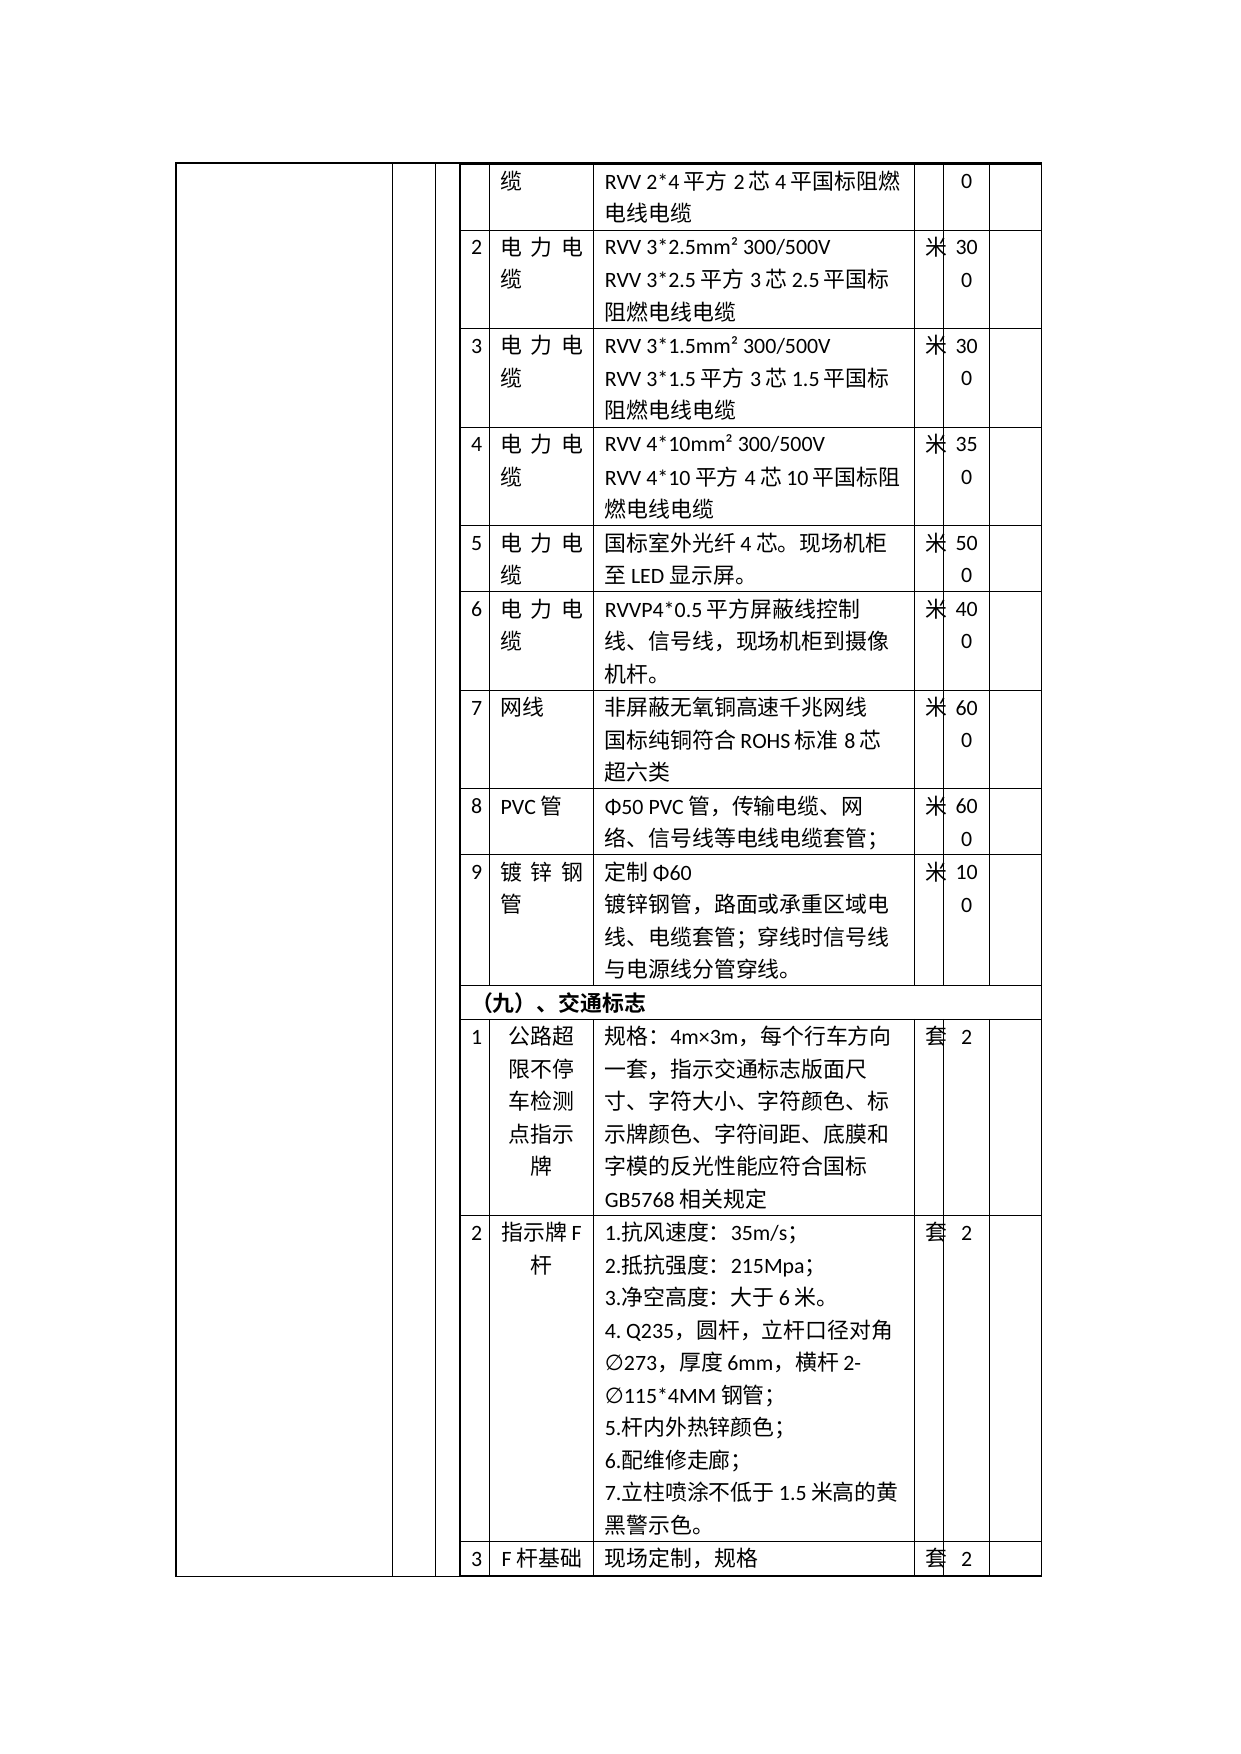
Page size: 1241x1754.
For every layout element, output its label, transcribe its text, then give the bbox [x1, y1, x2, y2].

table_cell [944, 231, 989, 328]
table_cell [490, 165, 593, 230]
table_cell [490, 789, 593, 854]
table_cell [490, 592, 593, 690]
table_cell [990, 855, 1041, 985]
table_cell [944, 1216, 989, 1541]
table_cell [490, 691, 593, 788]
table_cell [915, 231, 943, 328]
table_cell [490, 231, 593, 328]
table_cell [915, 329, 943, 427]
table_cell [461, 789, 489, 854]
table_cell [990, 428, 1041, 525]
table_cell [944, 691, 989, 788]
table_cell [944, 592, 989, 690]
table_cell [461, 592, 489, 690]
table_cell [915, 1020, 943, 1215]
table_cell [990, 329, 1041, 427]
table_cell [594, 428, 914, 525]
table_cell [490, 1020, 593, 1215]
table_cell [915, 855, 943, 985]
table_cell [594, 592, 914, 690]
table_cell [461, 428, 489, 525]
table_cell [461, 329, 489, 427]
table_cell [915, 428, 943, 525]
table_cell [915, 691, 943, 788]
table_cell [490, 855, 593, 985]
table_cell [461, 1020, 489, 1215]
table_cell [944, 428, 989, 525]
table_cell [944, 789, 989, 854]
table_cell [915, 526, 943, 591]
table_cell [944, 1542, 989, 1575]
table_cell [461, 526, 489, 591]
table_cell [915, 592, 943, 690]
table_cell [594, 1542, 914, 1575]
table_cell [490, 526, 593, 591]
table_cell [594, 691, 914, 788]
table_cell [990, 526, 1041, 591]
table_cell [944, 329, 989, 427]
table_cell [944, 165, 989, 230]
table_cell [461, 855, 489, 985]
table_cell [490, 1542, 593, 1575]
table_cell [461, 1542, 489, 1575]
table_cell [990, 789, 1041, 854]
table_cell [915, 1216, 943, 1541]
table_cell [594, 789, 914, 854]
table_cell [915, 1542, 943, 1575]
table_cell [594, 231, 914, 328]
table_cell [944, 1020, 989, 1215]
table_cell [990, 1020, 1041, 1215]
table_cell [177, 164, 392, 1576]
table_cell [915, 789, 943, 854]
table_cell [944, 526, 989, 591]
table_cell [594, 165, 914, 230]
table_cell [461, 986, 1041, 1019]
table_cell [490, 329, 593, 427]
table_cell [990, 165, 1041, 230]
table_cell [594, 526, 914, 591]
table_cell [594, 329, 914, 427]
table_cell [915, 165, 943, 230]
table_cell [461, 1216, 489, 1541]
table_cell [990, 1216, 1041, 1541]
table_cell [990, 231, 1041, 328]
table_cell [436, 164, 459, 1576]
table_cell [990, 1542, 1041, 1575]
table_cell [594, 1216, 914, 1541]
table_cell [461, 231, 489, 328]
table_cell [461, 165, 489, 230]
table_cell 1 [393, 164, 435, 1576]
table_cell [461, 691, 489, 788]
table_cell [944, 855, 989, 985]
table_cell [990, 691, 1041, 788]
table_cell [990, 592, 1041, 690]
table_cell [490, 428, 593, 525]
